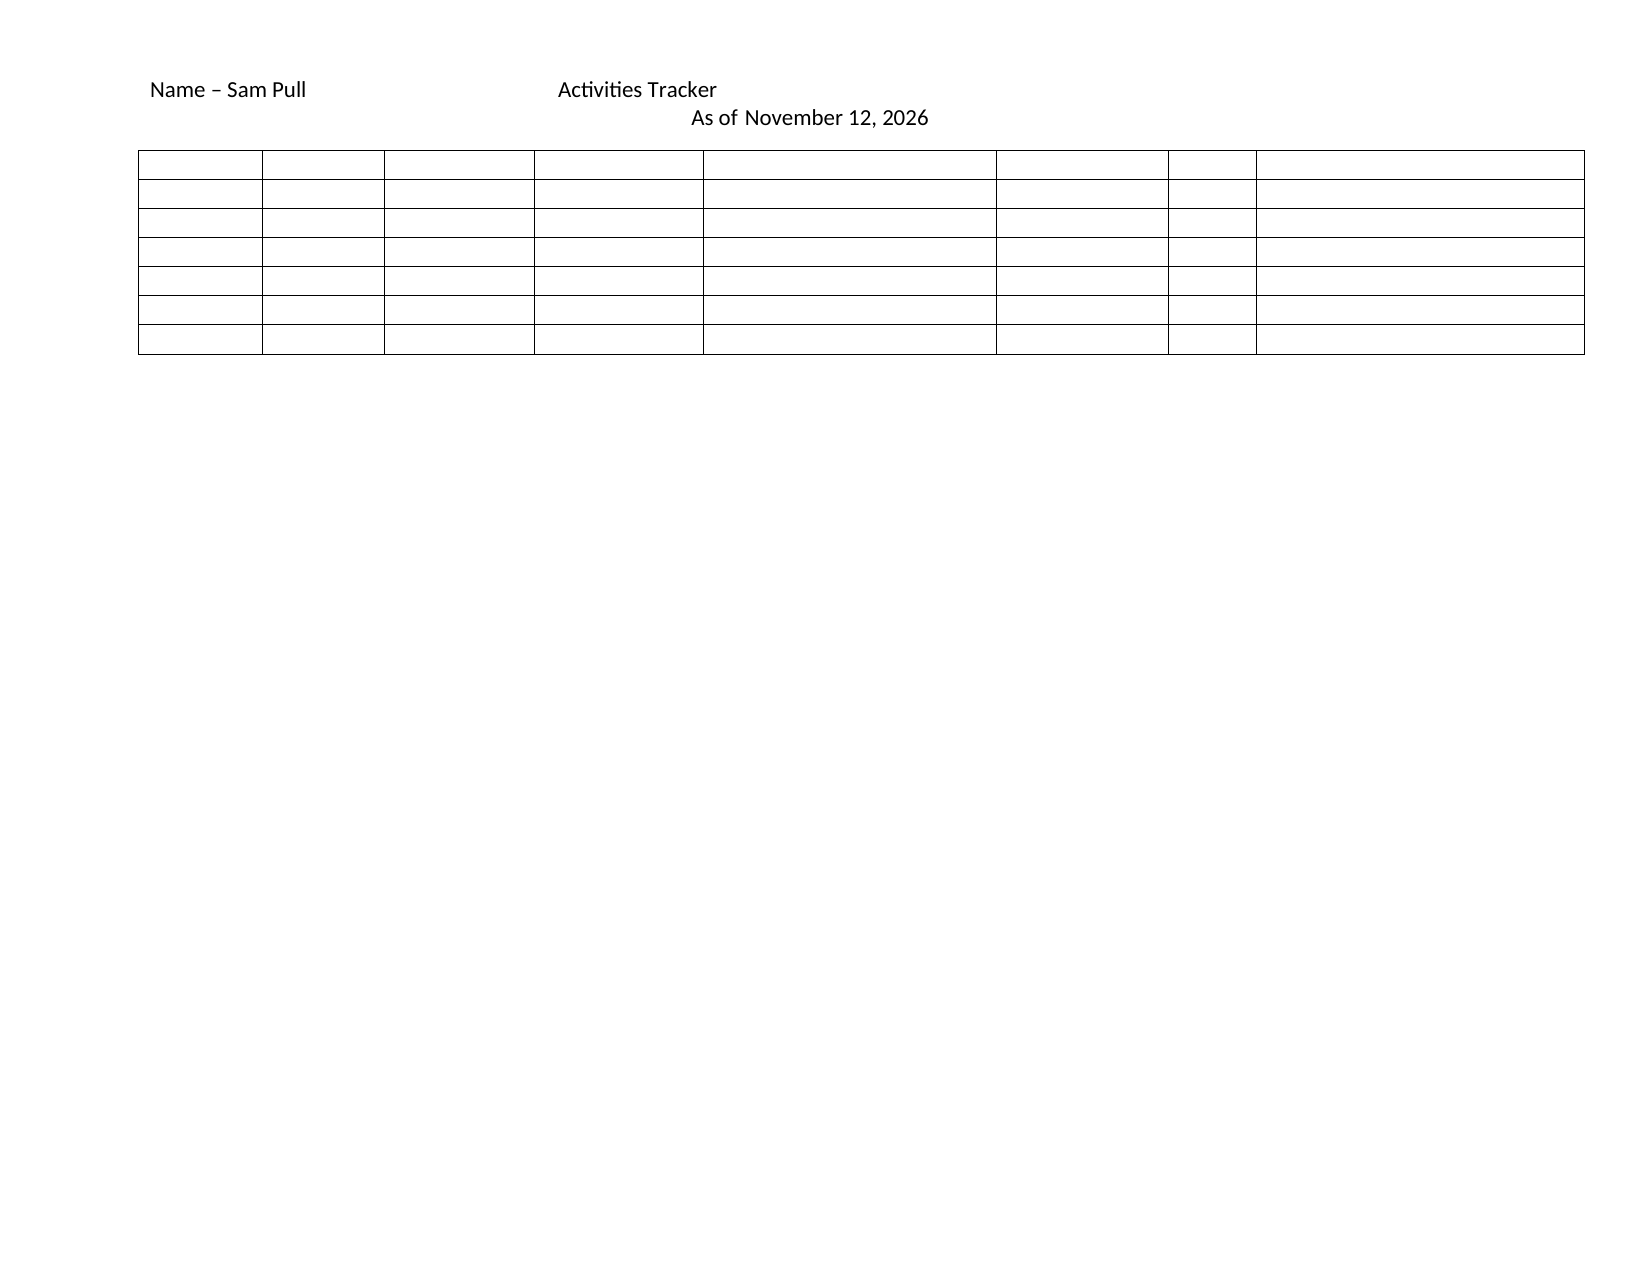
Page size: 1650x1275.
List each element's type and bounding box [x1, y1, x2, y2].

table_cell [263, 238, 384, 266]
table_cell [139, 180, 262, 208]
table_cell [1169, 209, 1256, 237]
table_cell [139, 296, 262, 324]
table_cell [997, 209, 1168, 237]
table_cell [535, 267, 703, 295]
table_cell [1257, 151, 1584, 179]
table_cell [535, 151, 703, 179]
table_cell [1169, 325, 1256, 353]
table_cell [1257, 267, 1584, 295]
table_cell [535, 238, 703, 266]
table_cell [535, 180, 703, 208]
table_cell [1169, 151, 1256, 179]
table_cell [263, 296, 384, 324]
table_cell [139, 325, 262, 353]
table_cell [1169, 180, 1256, 208]
table_cell [1257, 296, 1584, 324]
table_cell [1169, 296, 1256, 324]
table_cell [139, 151, 262, 179]
table_cell [263, 151, 384, 179]
table_cell [535, 209, 703, 237]
table_cell [385, 296, 534, 324]
table_cell [385, 209, 534, 237]
table_cell [704, 296, 996, 324]
table_cell [1169, 238, 1256, 266]
table_cell [704, 180, 996, 208]
table_cell [997, 267, 1168, 295]
table_cell [704, 151, 996, 179]
table_cell [1257, 209, 1584, 237]
table_cell [704, 238, 996, 266]
table_cell [535, 296, 703, 324]
table_cell [385, 267, 534, 295]
table_cell [385, 180, 534, 208]
table_cell [997, 151, 1168, 179]
table_cell [997, 180, 1168, 208]
table_cell [139, 238, 262, 266]
table_cell [704, 325, 996, 353]
table_cell [1257, 238, 1584, 266]
table_cell [1169, 267, 1256, 295]
table_cell [139, 209, 262, 237]
table_cell [385, 325, 534, 353]
table_cell [997, 296, 1168, 324]
table_cell [385, 238, 534, 266]
table_cell [263, 180, 384, 208]
table_cell [704, 209, 996, 237]
table_cell [1257, 325, 1584, 353]
table_cell [263, 267, 384, 295]
table_cell [1257, 180, 1584, 208]
table_cell [997, 325, 1168, 353]
table_cell [704, 267, 996, 295]
table_cell [997, 238, 1168, 266]
table_cell [139, 267, 262, 295]
table_cell [263, 325, 384, 353]
table_cell [385, 151, 534, 179]
table_cell [535, 325, 703, 353]
table_cell [263, 209, 384, 237]
